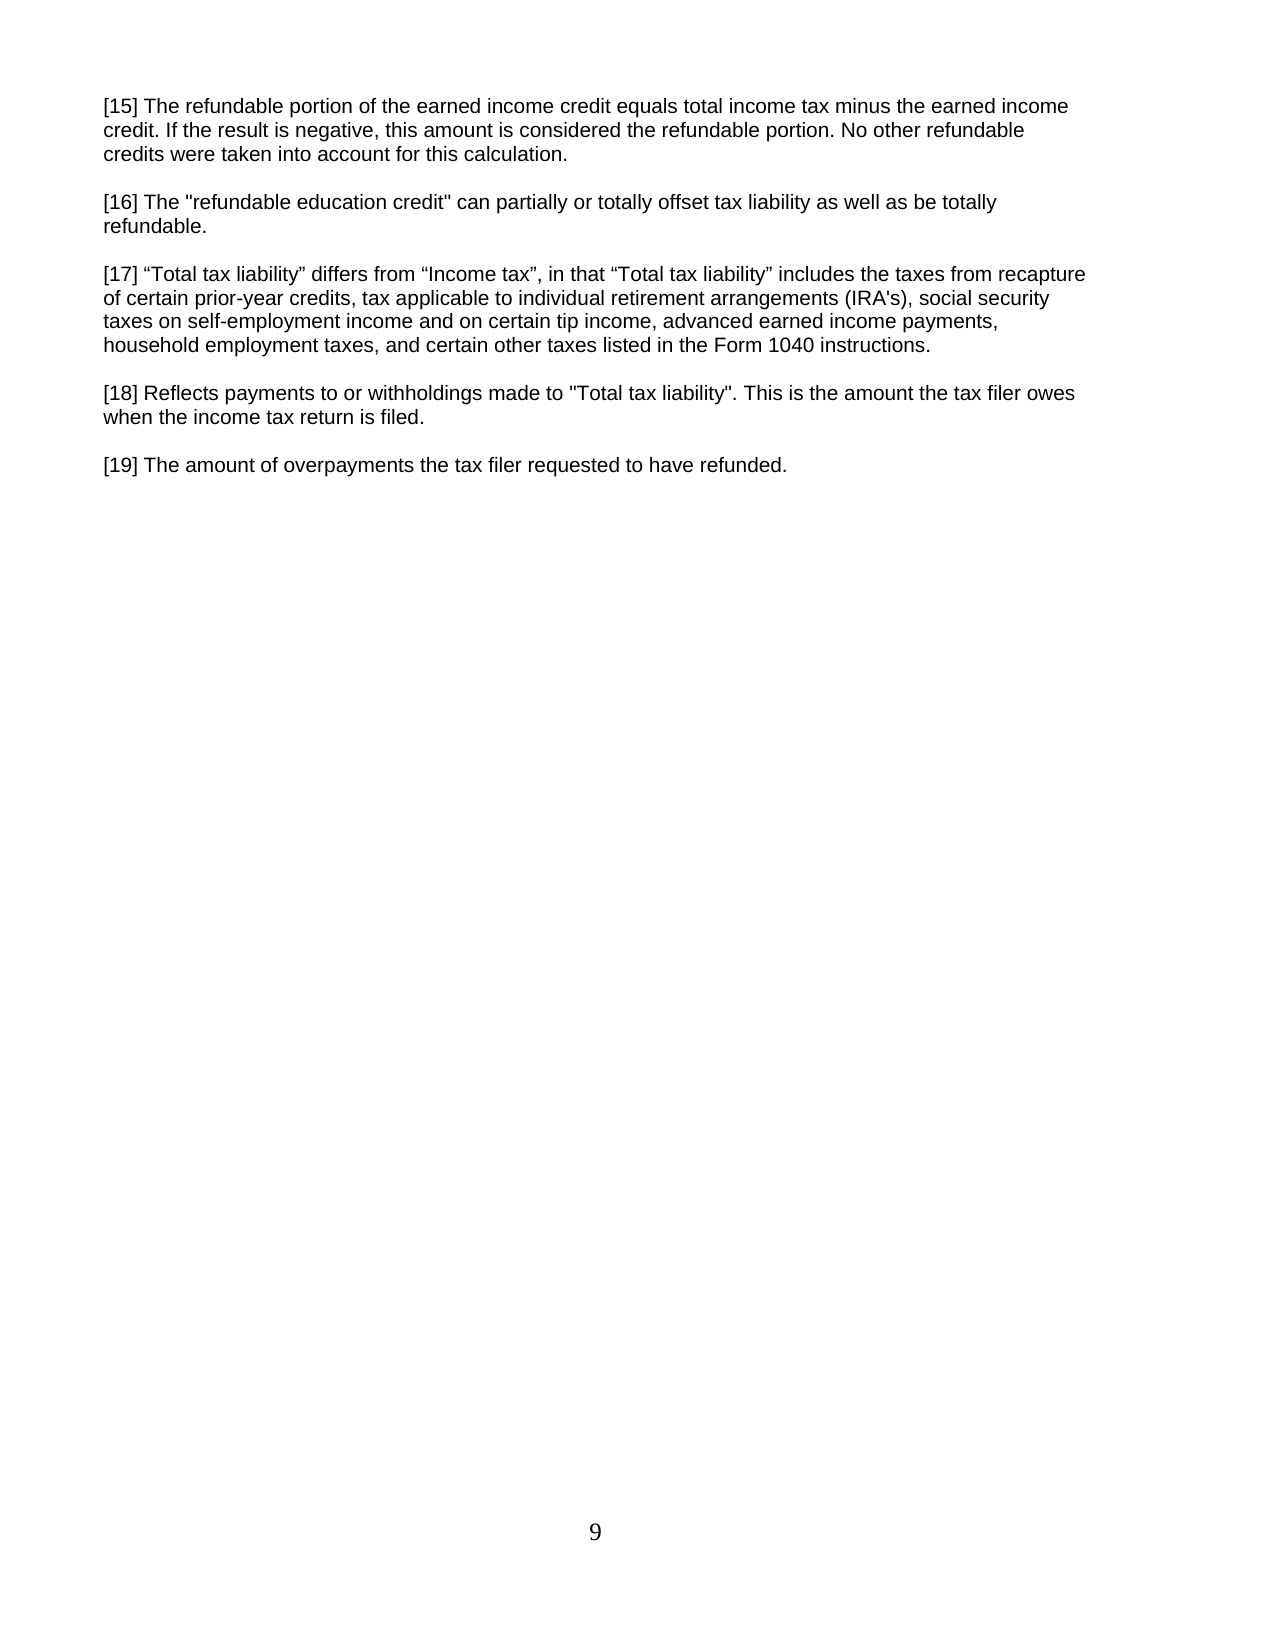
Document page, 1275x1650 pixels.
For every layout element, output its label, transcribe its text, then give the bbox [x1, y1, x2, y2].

text [19] The amount of overpayments the tax filer requested to have refunded. [103, 453, 1087, 477]
text [16] The "refundable education credit" can partially or totally offset tax liability as well as be totally refundable. [103, 189, 1087, 237]
text [15] The refundable portion of the earned income credit equals total income tax minus the earned income credit. If the result is negative, this amount is considered the refundable portion. No other refundable credits were taken into account for this calculation. [103, 94, 1087, 166]
text [18] Reflects payments to or withholdings made to "Total tax liability". This is the amount the tax filer owes when the income tax return is filed. [103, 381, 1087, 429]
text [17] “Total tax liability” differs from “Income tax”, in that “Total tax liability” includes the taxes from recapture of certain prior-year credits, tax applicable to individual retirement arrangements (IRA's), social security taxes on self-employment income and on certain tip income, advanced earned income payments, household employment taxes, and certain other taxes listed in the Form 1040 instructions. [103, 261, 1087, 357]
